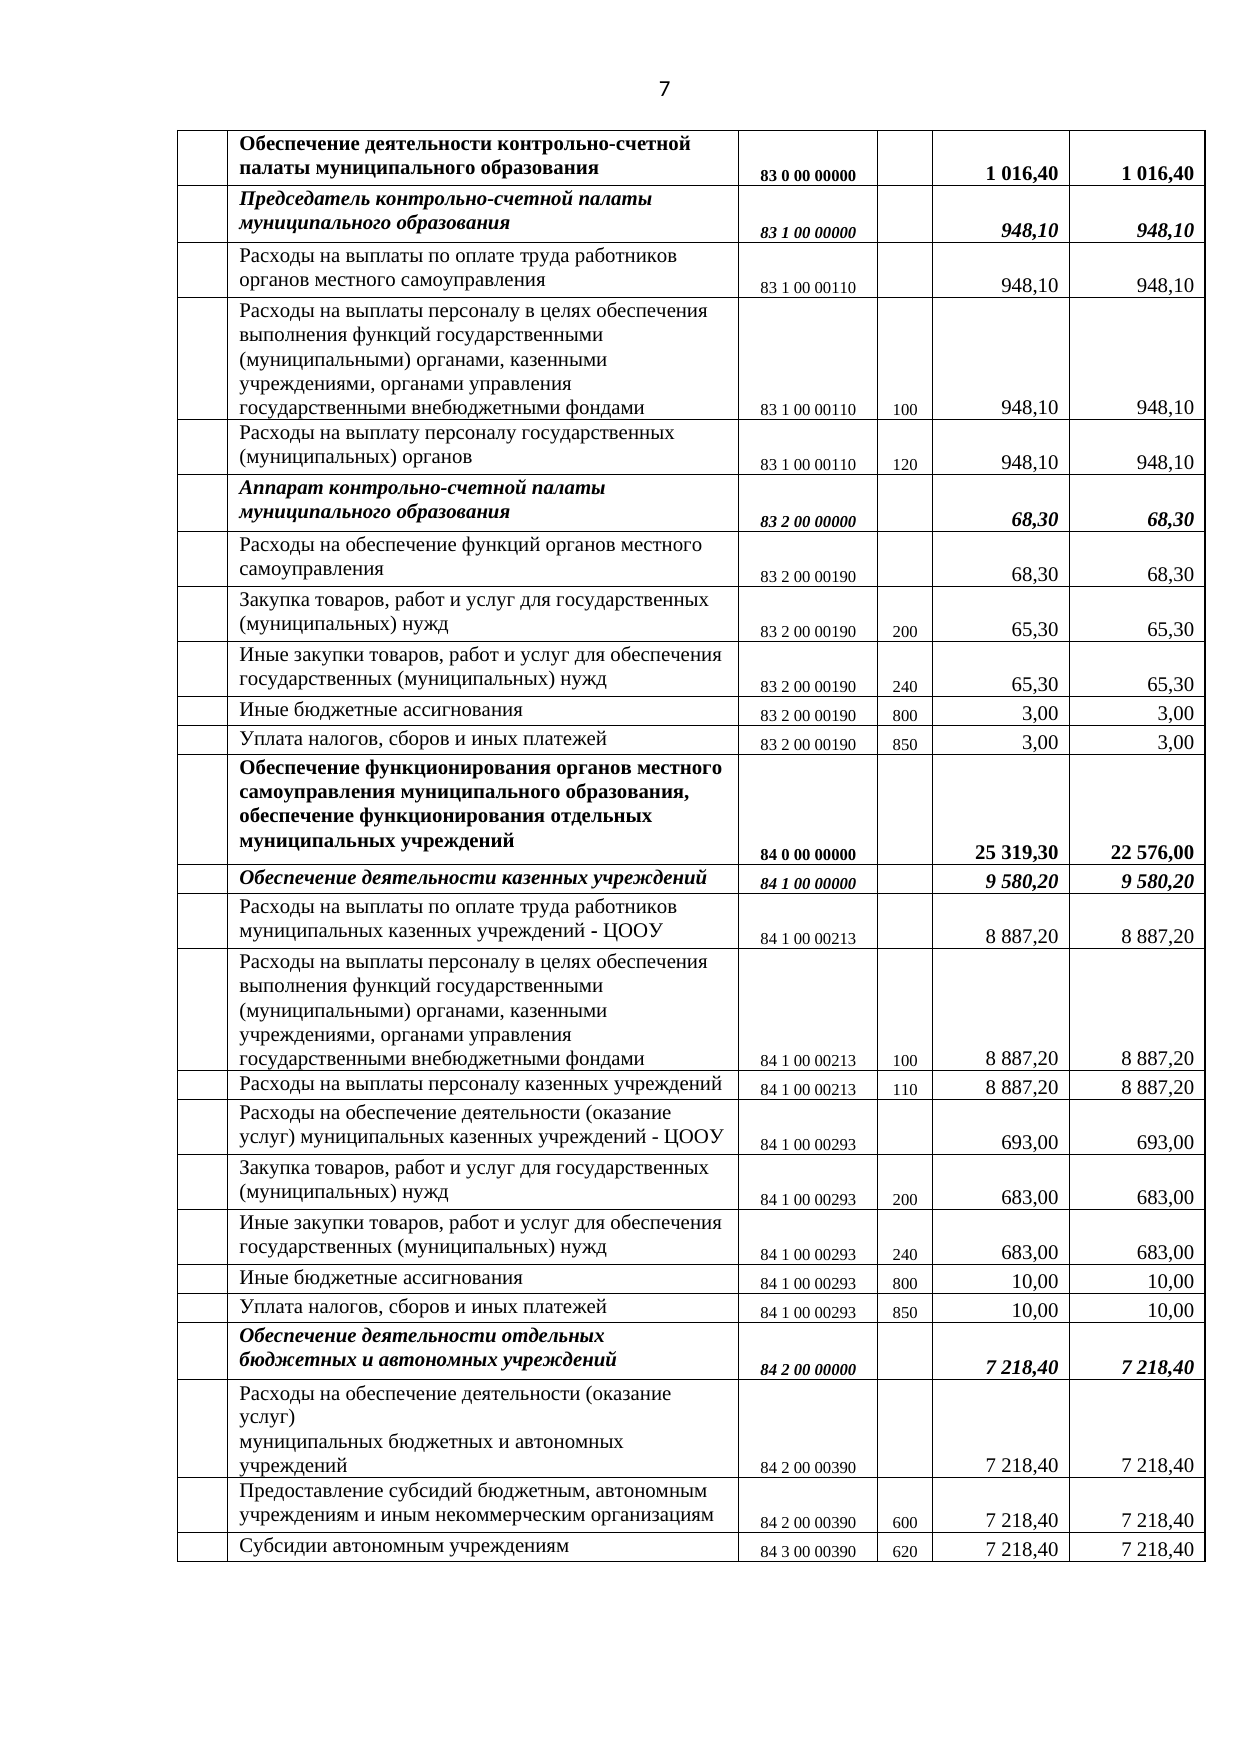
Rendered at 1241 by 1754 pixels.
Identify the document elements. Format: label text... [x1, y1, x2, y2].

table_cell 7 218,40 [1070, 1533, 1204, 1561]
table_cell 7 218,40 [1070, 1380, 1204, 1477]
table_cell 84 1 00 00293 [739, 1265, 877, 1293]
table_cell [878, 865, 932, 893]
table_cell 7 218,40 [933, 1533, 1069, 1561]
table_cell [178, 1294, 227, 1322]
table_cell 83 2 00 00190 [739, 697, 877, 725]
table_cell 100 [878, 949, 932, 1070]
table_cell 65,30 [933, 587, 1069, 641]
table_cell 10,00 [1070, 1294, 1204, 1322]
table_cell Уплата налогов, сборов и иных платежей [228, 1294, 738, 1322]
table_cell 65,30 [933, 642, 1069, 696]
table_cell 8 887,20 [933, 949, 1069, 1070]
table_cell 7 218,40 [933, 1380, 1069, 1477]
table_cell 83 1 00 00110 [739, 298, 877, 419]
table_cell 948,10 [1070, 186, 1204, 242]
table_cell 683,00 [933, 1155, 1069, 1209]
table_cell Расходы на выплату персоналу государственных (муниципальных) органов [228, 420, 738, 474]
table_cell [178, 420, 227, 474]
table_cell Председатель контрольно-счетной палаты муниципального образования [228, 186, 738, 242]
table_cell 240 [878, 642, 932, 696]
table_cell 84 1 00 00213 [739, 949, 877, 1070]
table_cell 83 2 00 00190 [739, 642, 877, 696]
table_cell [178, 949, 227, 1070]
table_cell [878, 1100, 932, 1154]
table_cell 3,00 [933, 697, 1069, 725]
table_cell [178, 243, 227, 297]
table_cell 8 887,20 [933, 1071, 1069, 1099]
table_cell 850 [878, 1294, 932, 1322]
table_cell 84 1 00 00213 [739, 1071, 877, 1099]
table_cell 9 580,20 [1070, 865, 1204, 893]
table_cell 10,00 [933, 1265, 1069, 1293]
table_cell 693,00 [933, 1100, 1069, 1154]
table_cell 948,10 [933, 243, 1069, 297]
table_cell 8 887,20 [933, 894, 1069, 948]
table_cell 68,30 [1070, 475, 1204, 531]
table_cell 83 2 00 00190 [739, 726, 877, 754]
table_cell Иные закупки товаров, работ и услуг для обеспечения государственных (муниципальных) нужд [228, 1210, 738, 1264]
table_cell [178, 755, 227, 864]
table_cell 948,10 [1070, 298, 1204, 419]
table_cell 3,00 [1070, 726, 1204, 754]
table_cell 68,30 [1070, 532, 1204, 586]
table_cell 84 1 00 00293 [739, 1294, 877, 1322]
table_cell [878, 186, 932, 242]
table_cell Закупка товаров, работ и услуг для государственных (муниципальных) нужд [228, 1155, 738, 1209]
table_cell [878, 532, 932, 586]
table_cell [178, 1100, 227, 1154]
table_cell 850 [878, 726, 932, 754]
table_cell 84 2 00 00000 [739, 1323, 877, 1379]
table_cell 683,00 [1070, 1210, 1204, 1264]
table_cell 68,30 [933, 532, 1069, 586]
table_cell [178, 1323, 227, 1379]
table_cell 68,30 [933, 475, 1069, 531]
table_cell 84 1 00 00293 [739, 1100, 877, 1154]
table_cell [178, 131, 227, 185]
table_cell [178, 1380, 227, 1477]
table_cell 25 319,30 [933, 755, 1069, 864]
table_cell 8 887,20 [1070, 949, 1204, 1070]
table_cell [178, 865, 227, 893]
table_cell [178, 1478, 227, 1532]
table_cell 693,00 [1070, 1100, 1204, 1154]
table_cell Уплата налогов, сборов и иных платежей [228, 726, 738, 754]
table_cell [178, 1210, 227, 1264]
table_cell 83 0 00 00000 [739, 131, 877, 185]
table_cell 65,30 [1070, 587, 1204, 641]
table_cell [878, 1380, 932, 1477]
table_cell Расходы на выплаты персоналу казенных учреждений [228, 1071, 738, 1099]
table_cell [878, 755, 932, 864]
table_cell Обеспечение деятельности контрольно-счетной палаты муниципального образования [228, 131, 738, 185]
table_cell Расходы на обеспечение деятельности (оказание услуг) муниципальных казенных учреждений - ЦООУ [228, 1100, 738, 1154]
table_cell 1 016,40 [933, 131, 1069, 185]
table_cell 240 [878, 1210, 932, 1264]
table_cell 84 1 00 00293 [739, 1155, 877, 1209]
table_cell 84 1 00 00000 [739, 865, 877, 893]
table_cell [878, 243, 932, 297]
table_cell 948,10 [1070, 420, 1204, 474]
table_cell 22 576,00 [1070, 755, 1204, 864]
table_cell Обеспечение функционирования органов местного самоуправления муниципального образования, обеспечение функционирования отдельных муниципальных учреждений [228, 755, 738, 864]
table_cell Аппарат контрольно-счетной палаты муниципального образования [228, 475, 738, 531]
table_cell 800 [878, 1265, 932, 1293]
table_cell 200 [878, 1155, 932, 1209]
table_cell 83 2 00 00190 [739, 532, 877, 586]
table_cell 7 218,40 [933, 1323, 1069, 1379]
table_cell 620 [878, 1533, 932, 1561]
table_cell 10,00 [1070, 1265, 1204, 1293]
table_cell [178, 1155, 227, 1209]
table_cell 84 1 00 00293 [739, 1210, 877, 1264]
table_cell [178, 1533, 227, 1561]
table_cell Обеспечение деятельности казенных учреждений [228, 865, 738, 893]
table_cell 200 [878, 587, 932, 641]
table_cell 948,10 [1070, 243, 1204, 297]
table_cell Иные бюджетные ассигнования [228, 697, 738, 725]
table_cell [878, 131, 932, 185]
table_cell [178, 532, 227, 586]
table_cell 100 [878, 298, 932, 419]
table_cell 7 218,40 [933, 1478, 1069, 1532]
table_cell 948,10 [933, 298, 1069, 419]
table_cell Обеспечение деятельности отдельных бюджетных и автономных учреждений [228, 1323, 738, 1379]
table_cell 8 887,20 [1070, 1071, 1204, 1099]
table_cell 683,00 [933, 1210, 1069, 1264]
table_cell [878, 894, 932, 948]
table_cell 120 [878, 420, 932, 474]
table_cell Расходы на выплаты по оплате труда работников органов местного самоуправления [228, 243, 738, 297]
table_cell 7 218,40 [1070, 1323, 1204, 1379]
table_cell 1 016,40 [1070, 131, 1204, 185]
table_cell [178, 1071, 227, 1099]
table_cell 948,10 [933, 186, 1069, 242]
table_cell 683,00 [1070, 1155, 1204, 1209]
table_cell [178, 642, 227, 696]
table_cell [178, 894, 227, 948]
table_cell 110 [878, 1071, 932, 1099]
table_cell [178, 475, 227, 531]
table_cell Иные бюджетные ассигнования [228, 1265, 738, 1293]
table_cell 84 3 00 00390 [739, 1533, 877, 1561]
table_cell 3,00 [1070, 697, 1204, 725]
table_cell [178, 697, 227, 725]
table_cell [178, 298, 227, 419]
table_cell 83 1 00 00110 [739, 243, 877, 297]
table_cell 83 1 00 00110 [739, 420, 877, 474]
table_cell 83 1 00 00000 [739, 186, 877, 242]
table_cell 9 580,20 [933, 865, 1069, 893]
table_cell [178, 587, 227, 641]
table_cell [878, 1323, 932, 1379]
table_cell 948,10 [933, 420, 1069, 474]
table_cell Расходы на выплаты по оплате труда работников муниципальных казенных учреждений - ЦООУ [228, 894, 738, 948]
table_cell Предоставление субсидий бюджетным, автономным учреждениям и иным некоммерческим организациям [228, 1478, 738, 1532]
table_cell Расходы на обеспечение деятельности (оказание услуг) муниципальных бюджетных и автономных учреждений [228, 1380, 738, 1477]
table_cell 83 2 00 00190 [739, 587, 877, 641]
table_cell 10,00 [933, 1294, 1069, 1322]
table_cell [178, 1265, 227, 1293]
table_cell 65,30 [1070, 642, 1204, 696]
table_cell [178, 726, 227, 754]
table_cell 600 [878, 1478, 932, 1532]
table_cell 7 218,40 [1070, 1478, 1204, 1532]
table_cell 84 2 00 00390 [739, 1478, 877, 1532]
table_cell 3,00 [933, 726, 1069, 754]
table_cell [178, 186, 227, 242]
table_cell Расходы на обеспечение функций органов местного самоуправления [228, 532, 738, 586]
table_cell Иные закупки товаров, работ и услуг для обеспечения государственных (муниципальных) нужд [228, 642, 738, 696]
table_cell 800 [878, 697, 932, 725]
table_cell 8 887,20 [1070, 894, 1204, 948]
table_cell 84 0 00 00000 [739, 755, 877, 864]
table_cell 84 1 00 00213 [739, 894, 877, 948]
table_cell Закупка товаров, работ и услуг для государственных (муниципальных) нужд [228, 587, 738, 641]
table_cell 84 2 00 00390 [739, 1380, 877, 1477]
table_cell [878, 475, 932, 531]
table_cell Субсидии автономным учреждениям [228, 1533, 738, 1561]
table_cell 83 2 00 00000 [739, 475, 877, 531]
